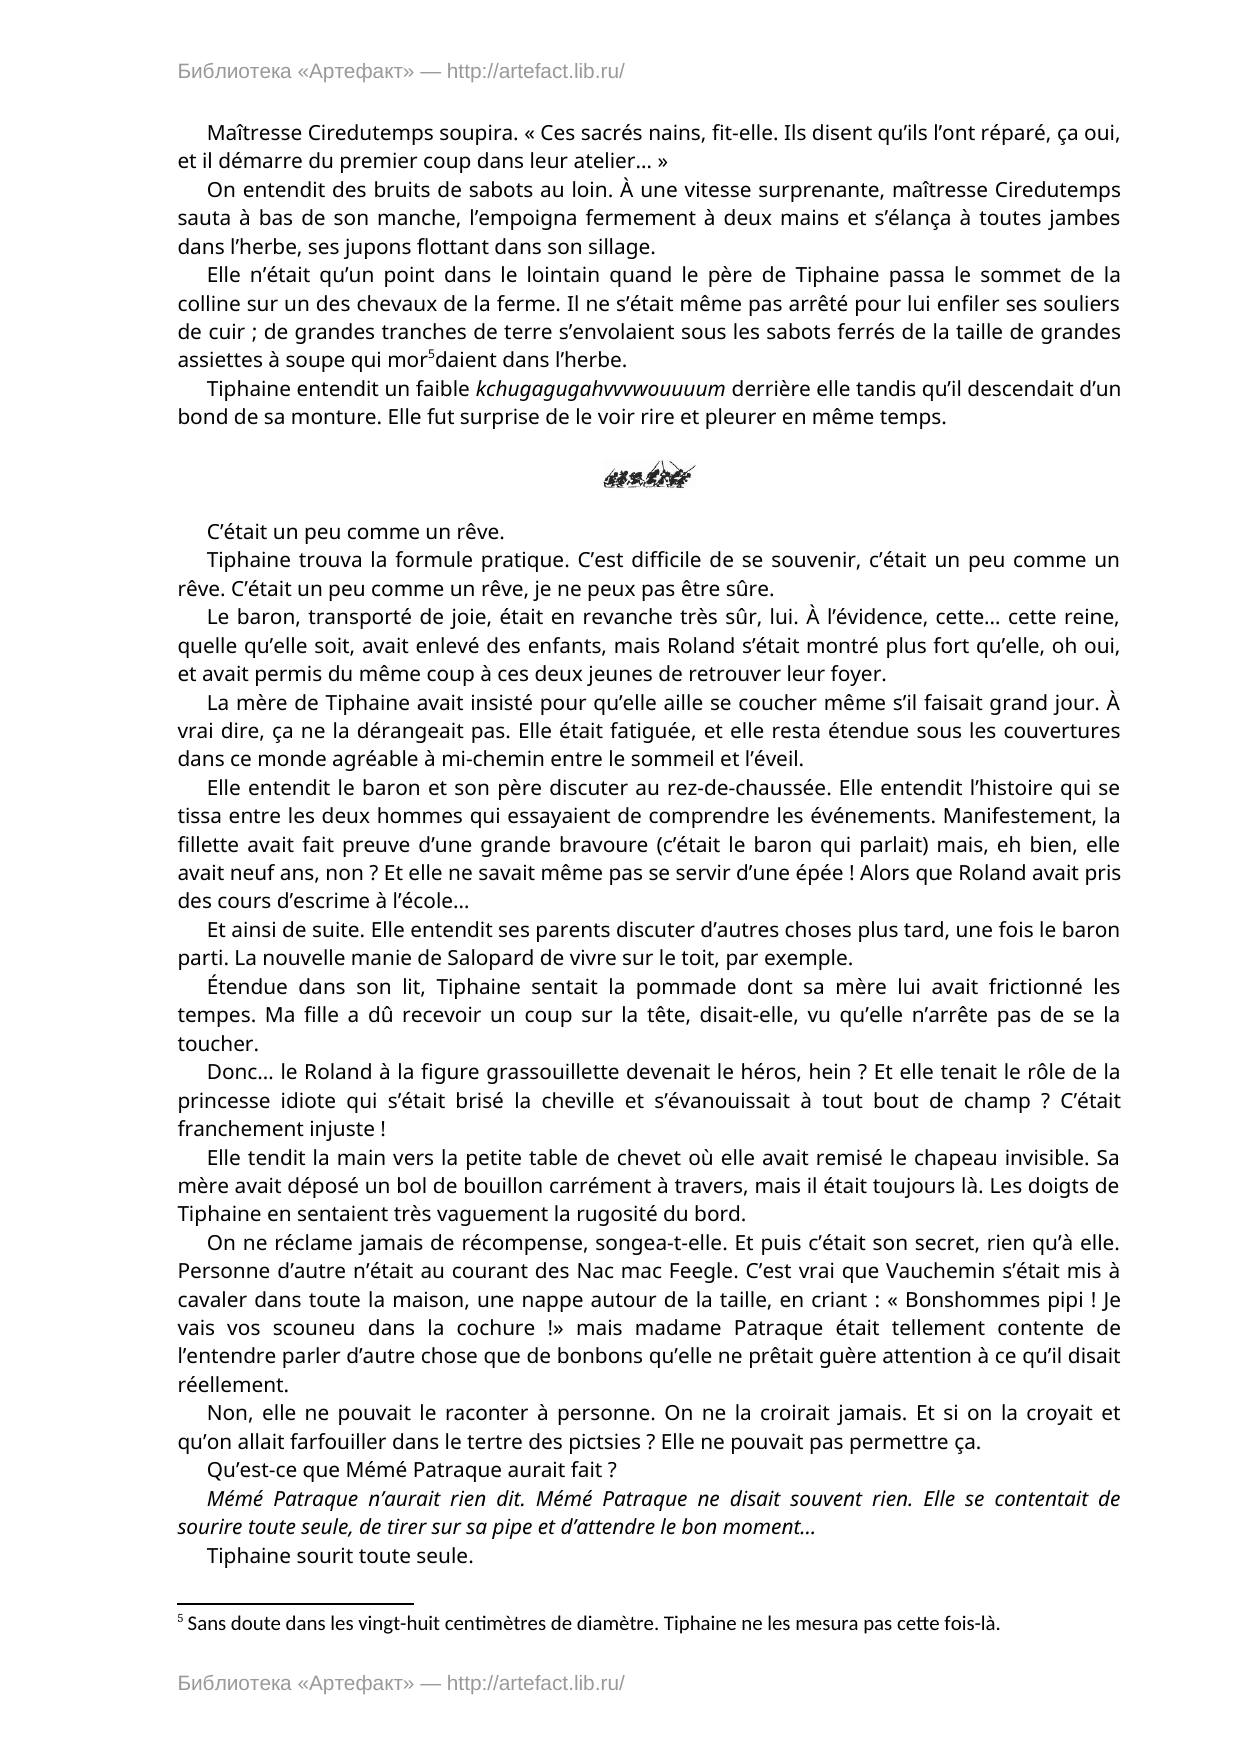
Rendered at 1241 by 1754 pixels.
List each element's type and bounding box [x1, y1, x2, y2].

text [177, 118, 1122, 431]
picture [602, 459, 697, 489]
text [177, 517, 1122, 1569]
